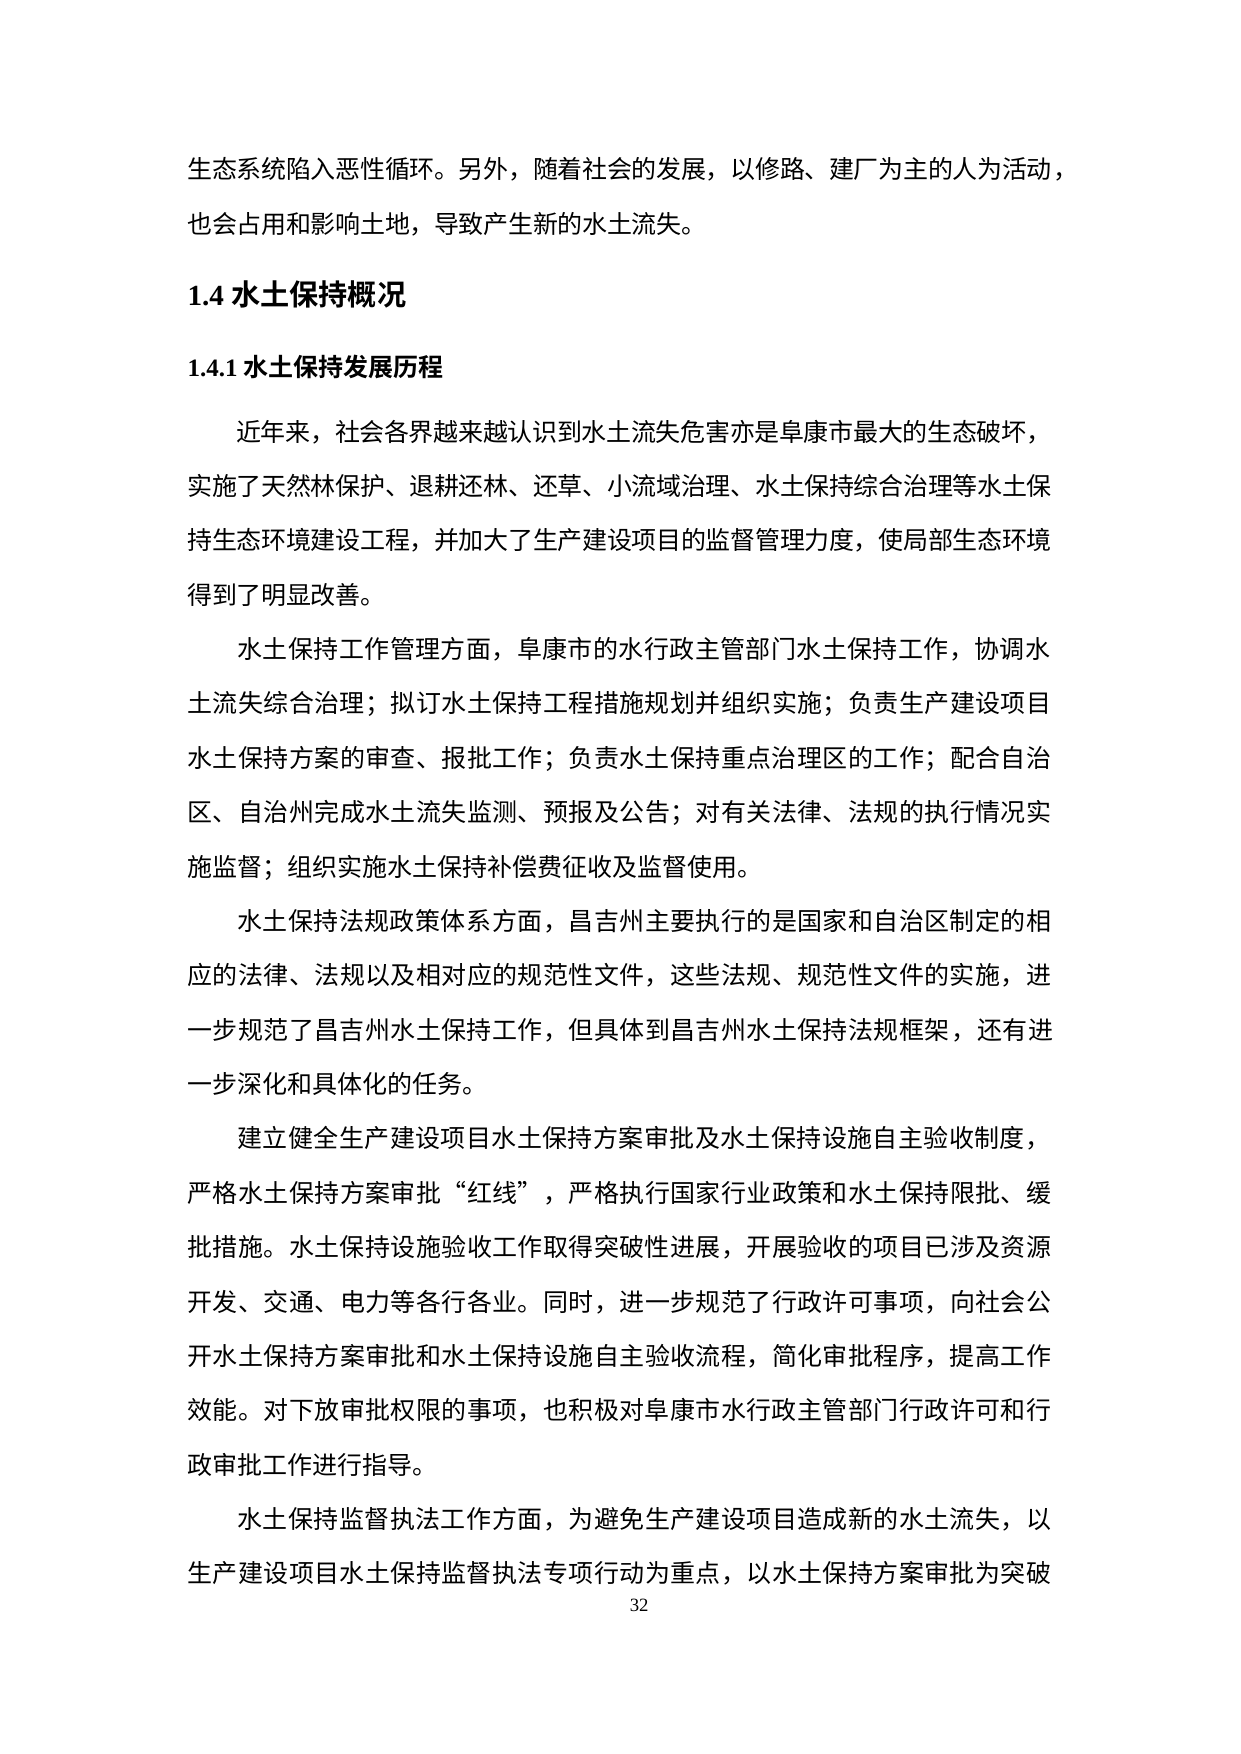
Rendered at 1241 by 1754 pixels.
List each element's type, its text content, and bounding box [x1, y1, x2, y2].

text 水土保持工作管理方面，阜康市的水行政主管部门水土保持工作，协调水土流失综合治理；拟订水土保持工程措施规划并组织实施；负责生产建设项目水土保持方案的审查、报批工作；负责水土保持重点治理区的工作；配合自治区、自治州完成水土流失监测、预报及公告；对有关法律、法规的执行情况实施监督；组织实施水土保持补偿费征收及监督使用。 [187, 629, 1053, 883]
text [187, 150, 1053, 241]
text 建立健全生产建设项目水土保持方案审批及水土保持设施自主验收制度，严格水土保持方案审批“红线”，严格执行国家行业政策和水土保持限批、缓批措施。水土保持设施验收工作取得突破性进展，开展验收的项目已涉及资源开发、交通、电力等各行各业。同时，进一步规范了行政许可事项，向社会公开水土保持方案审批和水土保持设施自主验收流程，简化审批程序，提高工作效能。对下放审批权限的事项，也积极对阜康市水行政主管部门行政许可和行政审批工作进行指导。 [187, 1119, 1053, 1481]
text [187, 1499, 1053, 1590]
subtitle 1.4.1 水土保持发展历程 [187, 347, 1053, 383]
text 近年来，社会各界越来越认识到水土流失危害亦是阜康市最大的生态破坏，实施了天然林保护、退耕还林、还草、小流域治理、水土保持综合治理等水土保持生态环境建设工程，并加大了生产建设项目的监督管理力度，使局部生态环境得到了明显改善。 [187, 412, 1053, 611]
text 水土保持法规政策体系方面，昌吉州主要执行的是国家和自治区制定的相应的法律、法规以及相对应的规范性文件，这些法规、规范性文件的实施，进一步规范了昌吉州水土保持工作，但具体到昌吉州水土保持法规框架，还有进一步深化和具体化的任务。 [187, 901, 1053, 1101]
subtitle 1.4 水土保持概况 [187, 271, 1053, 313]
